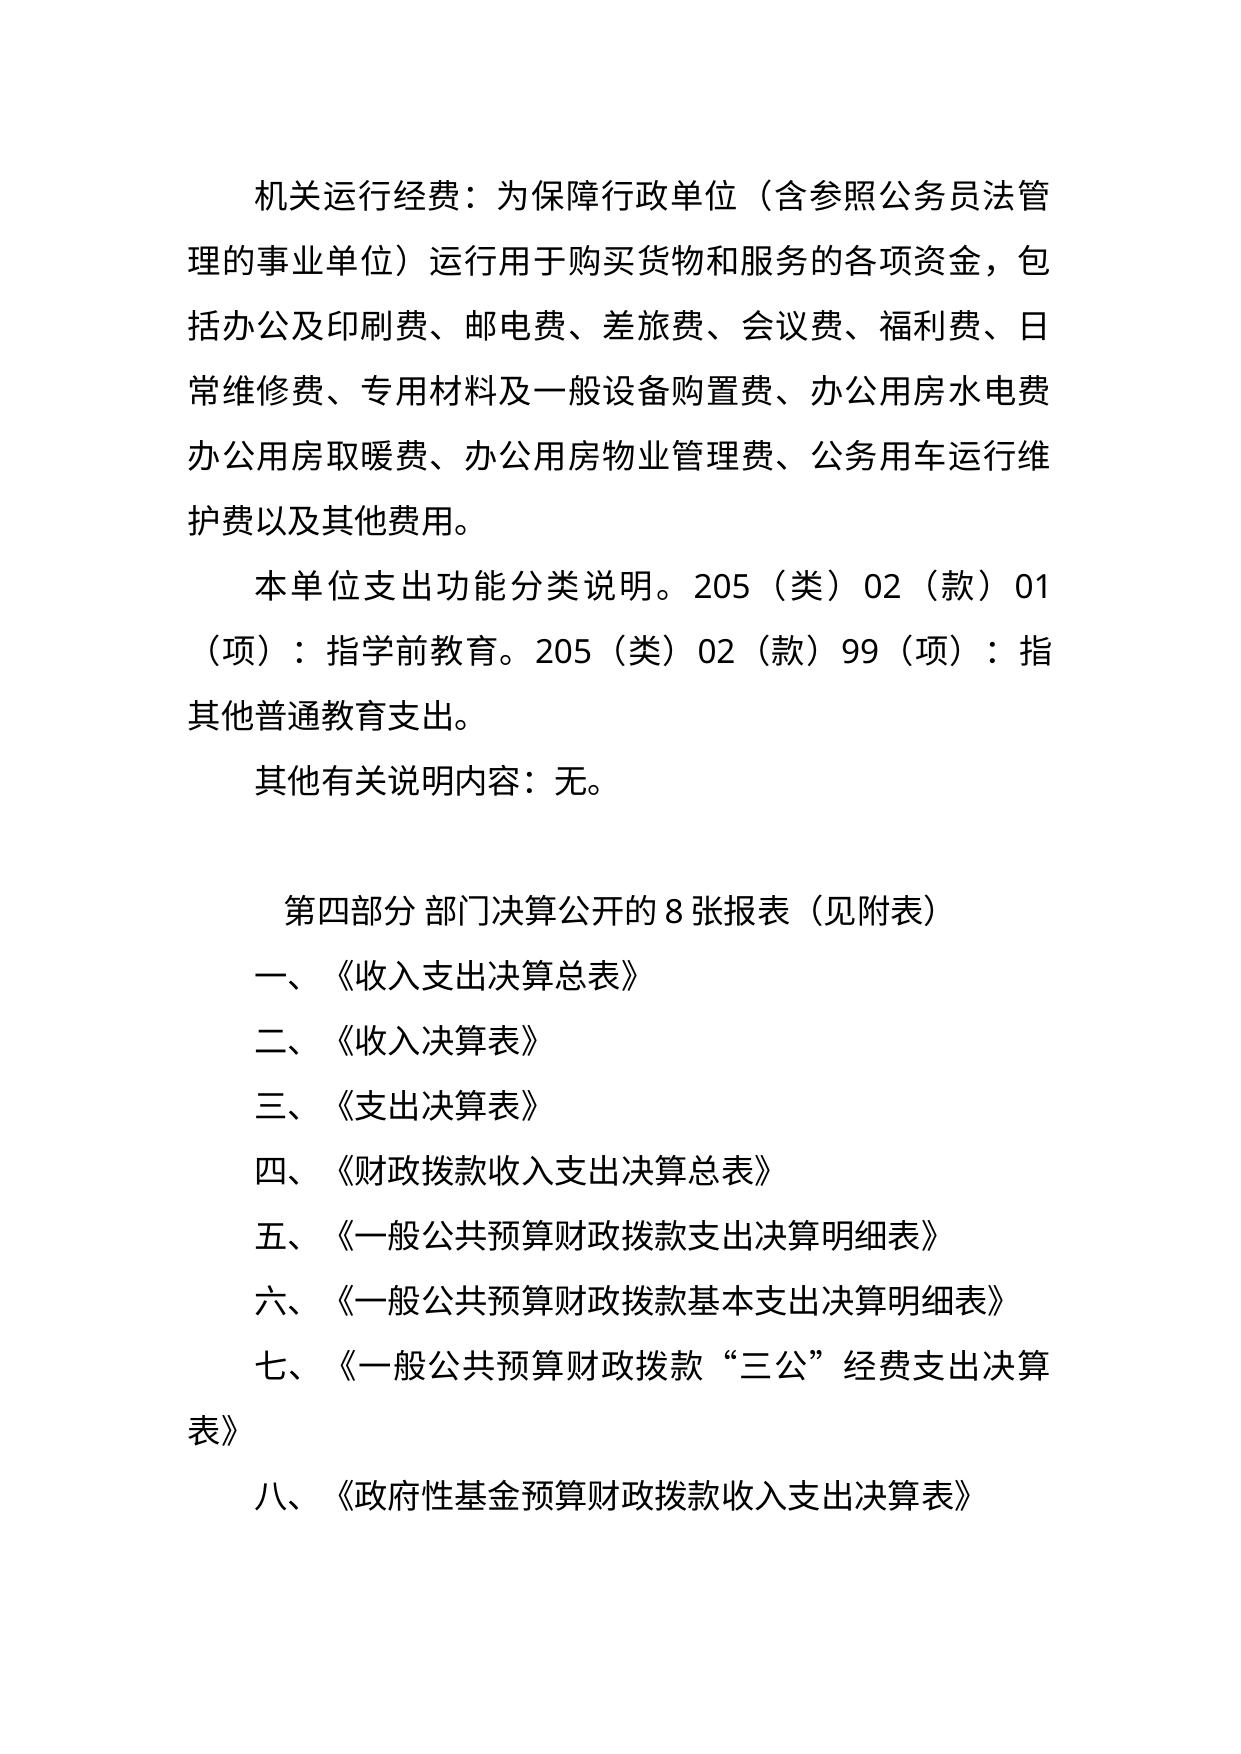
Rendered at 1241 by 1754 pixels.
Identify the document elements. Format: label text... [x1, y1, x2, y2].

text 本单位支出功能分类说明。205（类）02（款）01（项）：指学前教育。205（类）02（款）99（项）：指其他普通教育支出。 [187, 552, 1053, 747]
text 五、《一般公共预算财政拨款支出决算明细表》 [187, 1202, 1053, 1267]
text 八、《政府性基金预算财政拨款收入支出决算表》 [187, 1462, 1053, 1527]
text 第四部分 部门决算公开的8张报表（见附表） [187, 877, 1053, 942]
text 六、《一般公共预算财政拨款基本支出决算明细表》 [187, 1267, 1053, 1332]
text 二、《收入决算表》 [187, 1007, 1053, 1072]
text 七、《一般公共预算财政拨款“三公”经费支出决算表》 [187, 1332, 1053, 1462]
text 一、《收入支出决算总表》 [187, 942, 1053, 1007]
text 三、《支出决算表》 [187, 1072, 1053, 1137]
text 四、《财政拨款收入支出决算总表》 [187, 1137, 1053, 1202]
text 机关运行经费：为保障行政单位（含参照公务员法管理的事业单位）运行用于购买货物和服务的各项资金，包括办公及印刷费、邮电费、差旅费、会议费、福利费、日常维修费、专用材料及一般设备购置费、办公用房水电费、办公用房取暖费、办公用房物业管理费、公务用车运行维护费以及其他费用。 [187, 162, 1053, 552]
text 其他有关说明内容：无。 [187, 747, 1053, 812]
